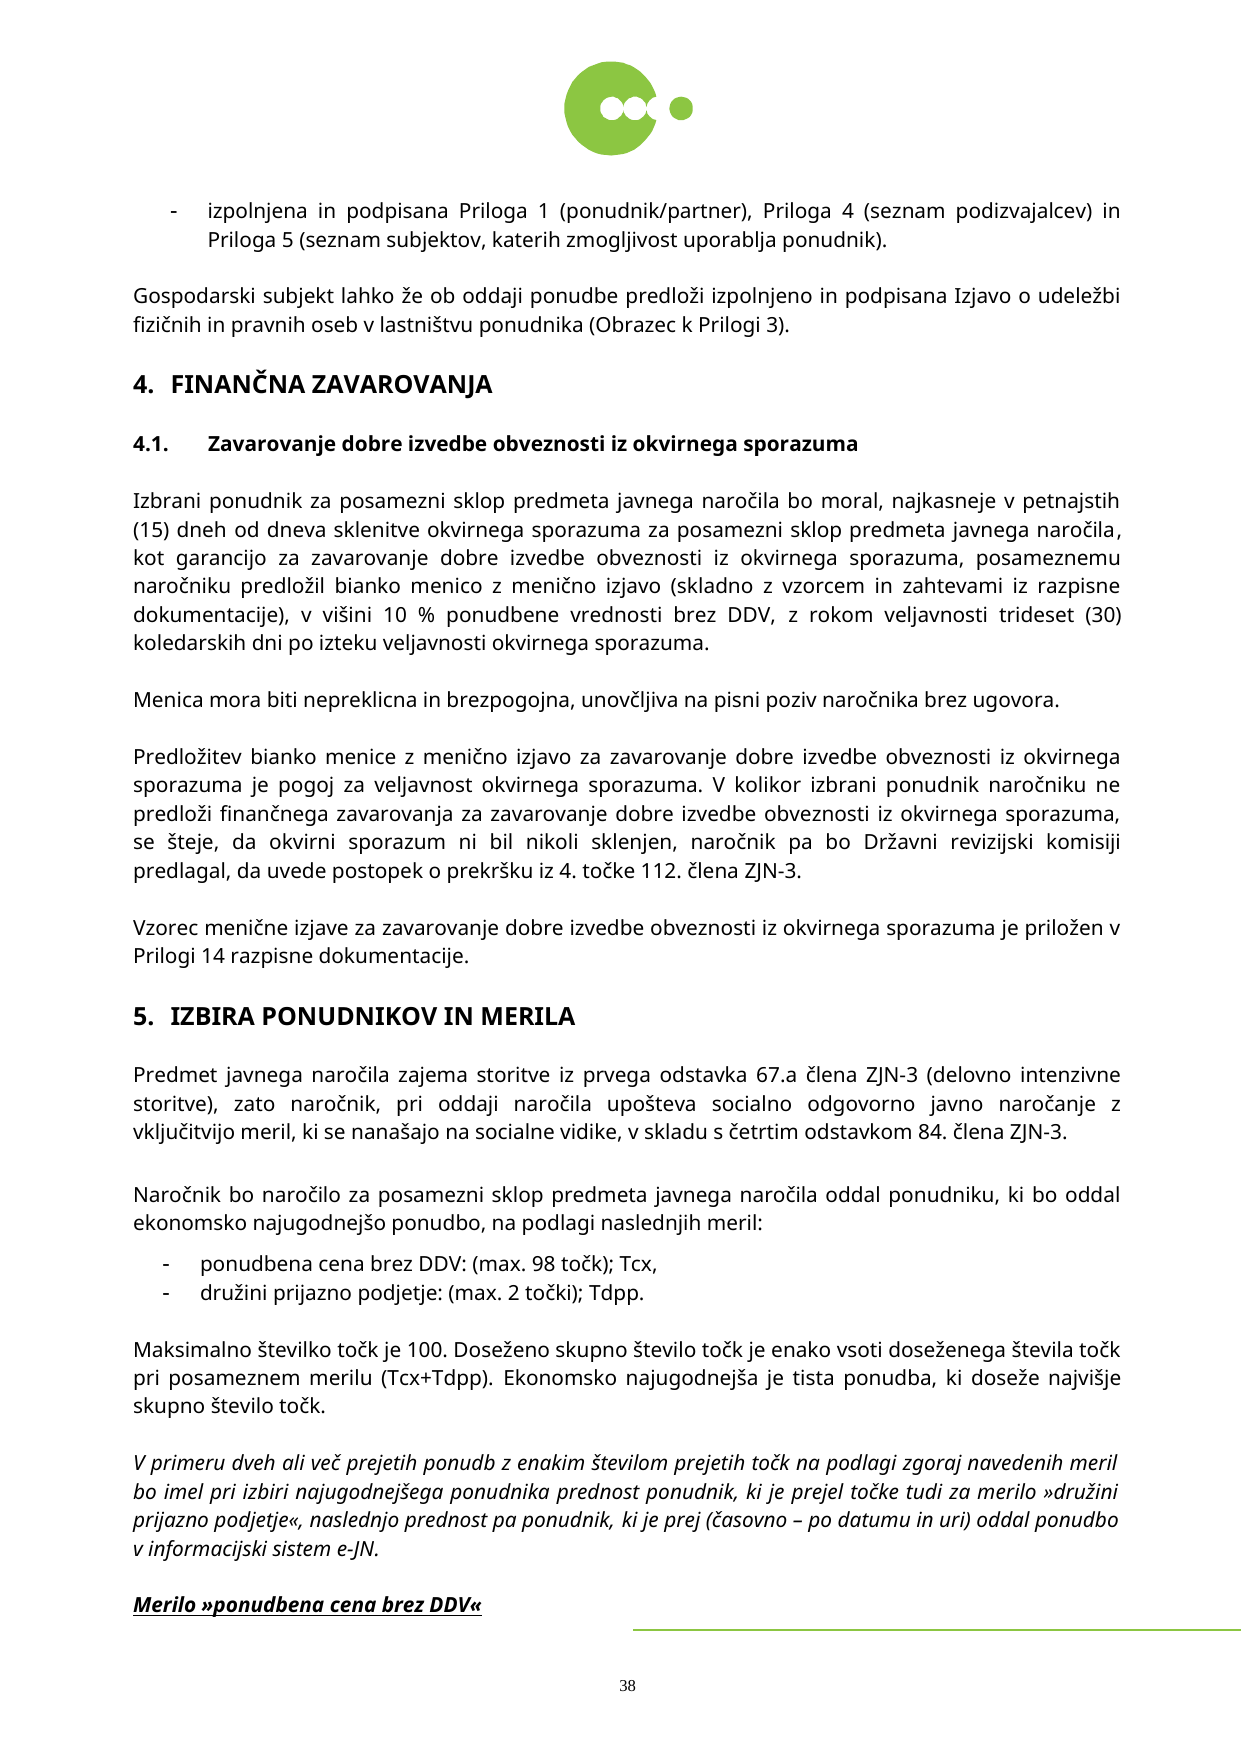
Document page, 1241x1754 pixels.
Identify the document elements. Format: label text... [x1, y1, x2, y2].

text Menica mora biti nepreklicna in brezpogojna, unovčljiva na pisni poziv naročnika brez ugovora. [133, 685, 1122, 714]
text Maksimalno številko točk je 100. Doseženo skupno število točk je enako vsoti doseženega števila točk pri posameznem merilu (Tcx+Tdpp). Ekonomsko najugodnejša je tista ponudba, ki doseže najvišje skupno število točk. [133, 1335, 1122, 1420]
text Naročnik bo naročilo za posamezni sklop predmeta javnega naročila oddal ponudniku, ki bo oddal ekonomsko najugodnejšo ponudbo, na podlagi naslednjih meril: [133, 1180, 1122, 1237]
text Predmet javnega naročila zajema storitve iz prvega odstavka 67.a člena ZJN-3 (delovno intenzivne storitve), zato naročnik, pri oddaji naročila upošteva socialno odgovorno javno naročanje z vključitvijo meril, ki se nanašajo na socialne vidike, v skladu s četrtim odstavkom 84. člena ZJN-3. [133, 1061, 1122, 1146]
text Izbrani ponudnik za posamezni sklop predmeta javnega naročila bo moral, najkasneje v petnajstih (15) dneh od dneva sklenitve okvirnega sporazuma za posamezni sklop predmeta javnega naročila, kot garancijo za zavarovanje dobre izvedbe obveznosti iz okvirnega sporazuma, posameznemu naročniku predložil bianko menico z menično izjavo (skladno z vzorcem in zahtevami iz razpisne dokumentacije), v višini 10 % ponudbene vrednosti brez DDV, z rokom veljavnosti trideset (30) koledarskih dni po izteku veljavnosti okvirnega sporazuma. [133, 486, 1122, 657]
text Predložitev bianko menice z menično izjavo za zavarovanje dobre izvedbe obveznosti iz okvirnega sporazuma je pogoj za veljavnost okvirnega sporazuma. V kolikor izbrani ponudnik naročniku ne predloži finančnega zavarovanja za zavarovanje dobre izvedbe obveznosti iz okvirnega sporazuma, se šteje, da okvirni sporazum ni bil nikoli sklenjen, naročnik pa bo Državni revizijski komisiji predlagal, da uvede postopek o prekršku iz 4. točke 112. člena ZJN-3. [133, 742, 1122, 884]
list ponudbena cena brez DDV: (max. 98 točk); Tcx, [162, 1249, 1122, 1278]
list izpolnjena in podpisana Priloga 1 (ponudnik/partner), Priloga 4 (seznam podizvajalcev) in Priloga 5 (seznam subjektov, katerih zmogljivost uporablja ponudnik). [170, 196, 1122, 253]
list družini prijazno podjetje: (max. 2 točki); Tdpp. [162, 1278, 1122, 1306]
list IZBIRA PONUDNIKOV IN MERILA [133, 998, 1122, 1032]
list Zavarovanje dobre izvedbe obveznosti iz okvirnega sporazuma [133, 429, 1122, 458]
list FINANČNA ZAVAROVANJA [133, 367, 1122, 401]
text Gospodarski subjekt lahko že ob oddaji ponudbe predloži izpolnjeno in podpisana Izjavo o udeležbi fizičnih in pravnih oseb v lastništvu ponudnika (Obrazec k Prilogi 3). [133, 282, 1122, 338]
text Merilo »ponudbena cena brez DDV« [133, 1591, 1122, 1619]
text V primeru dveh ali več prejetih ponudb z enakim številom prejetih točk na podlagi zgoraj navedenih meril bo imel pri izbiri najugodnejšega ponudnika prednost ponudnik, ki je prejel točke tudi za merilo »družini prijazno podjetje«, naslednjo prednost pa ponudnik, ki je prej (časovno – po datumu in uri) oddal ponudbo v informacijski sistem e-JN. [133, 1448, 1122, 1562]
text Vzorec menične izjave za zavarovanje dobre izvedbe obveznosti iz okvirnega sporazuma je priložen v Prilogi 14 razpisne dokumentacije. [133, 913, 1122, 970]
